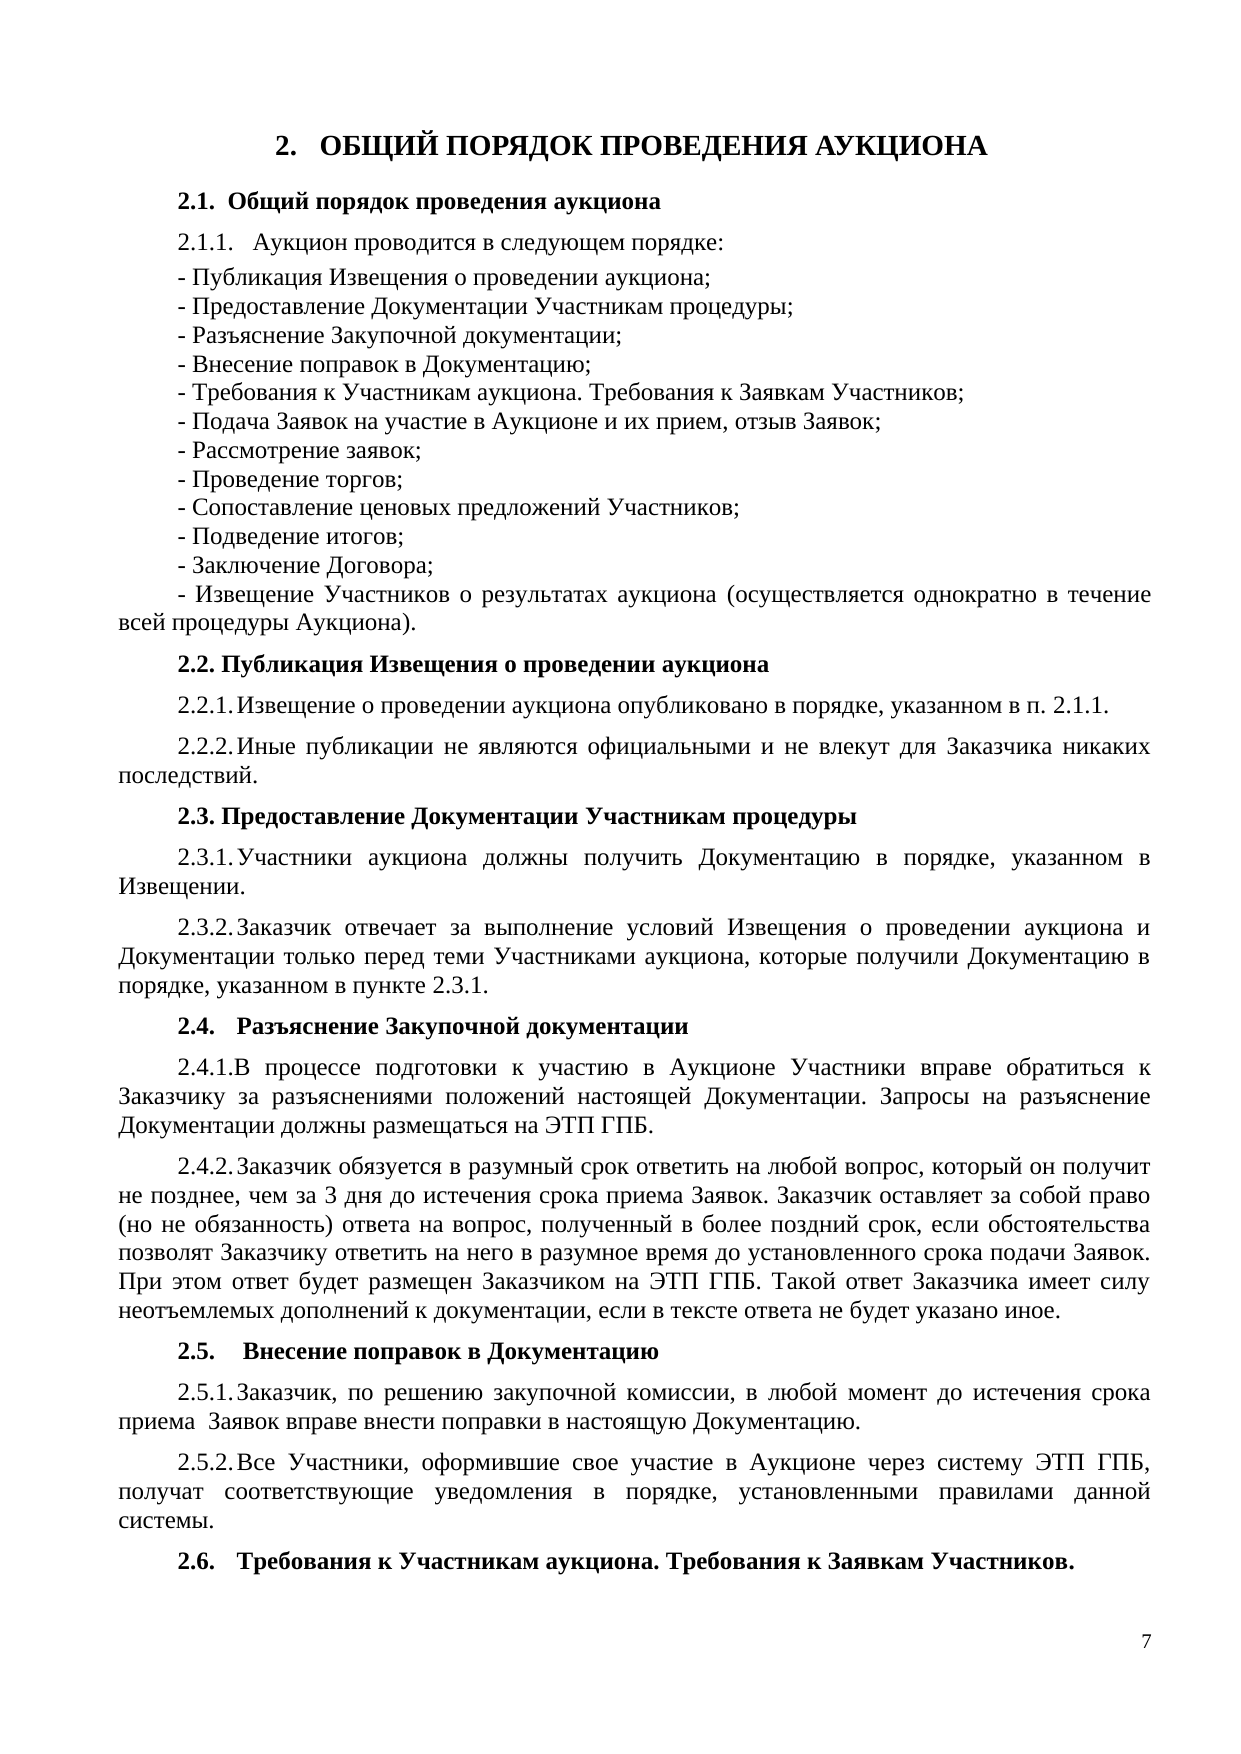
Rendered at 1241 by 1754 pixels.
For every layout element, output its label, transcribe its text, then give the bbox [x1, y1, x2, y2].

list - Подача Заявок на участие в Аукционе и их прием, отзыв Заявок; [118, 406, 1152, 435]
list - Требования к Участникам аукциона. Требования к Заявкам Участников; [118, 377, 1152, 406]
list - Предоставление Документации Участникам процедуры; [118, 291, 1152, 320]
subtitle Внесение поправок в Документацию [118, 1336, 1152, 1365]
list - Внесение поправок в Документацию; [118, 349, 1152, 377]
list - Публикация Извещения о проведении аукциона; [118, 262, 1152, 291]
list - Заключение Договора; [118, 550, 1152, 579]
subtitle ОБЩИЙ ПОРЯДОК ПРОВЕДЕНИЯ АУКЦИОНА [111, 128, 1152, 161]
subtitle Разъяснение Закупочной документации [118, 1011, 1152, 1040]
subtitle Требования к Участникам аукциона. Требования к Заявкам Участников. [118, 1546, 1152, 1575]
list - Извещение Участников о результатах аукциона (осуществляется однократно в течение всей процедуры Аукциона). [118, 579, 1152, 636]
subtitle 2.1. Общий порядок проведения аукциона [148, 186, 1152, 215]
list - Сопоставление ценовых предложений Участников; [118, 492, 1152, 521]
subtitle 2.4.1.В процессе подготовки к участию в Аукционе Участники вправе обратиться к Заказчику за разъяснениями положений настоящей Документации. Запросы на разъяснение Документации должны размещаться на ЭТП ГПБ. [118, 1052, 1152, 1139]
list - Разъяснение Закупочной документации; [118, 320, 1152, 349]
subtitle 2.3. Предоставление Документации Участникам процедуры [118, 801, 1152, 830]
subtitle Заказчик отвечает за выполнение условий Извещения о проведении аукциона и Документации только перед теми Участниками аукциона, которые получили Документацию в порядке, указанном в пункте 2.3.1. [118, 912, 1152, 999]
subtitle Иные публикации не являются официальными и не влекут для Заказчика никаких последствий. [118, 731, 1152, 789]
subtitle Извещение о проведении аукциона опубликовано в порядке, указанном в п. 2.1.1. [118, 690, 1152, 719]
subtitle Заказчик обязуется в разумный срок ответить на любой вопрос, который он получит не позднее, чем за 3 дня до истечения срока приема Заявок. Заказчик оставляет за собой право (но не обязанность) ответа на вопрос, полученный в более поздний срок, если обстоятельства позволят Заказчику ответить на него в разумное время до установленного срока подачи Заявок. При этом ответ будет размещен Заказчиком на ЭТП ГПБ. Такой ответ Заказчика имеет силу неотъемлемых дополнений к документации, если в тексте ответа не будет указано иное. [118, 1151, 1152, 1324]
subtitle Заказчик, по решению закупочной комиссии, в любой момент до истечения срока приема Заявок вправе внести поправки в настоящую Документацию. [118, 1377, 1152, 1435]
list - Проведение торгов; [118, 464, 1152, 492]
subtitle Участники аукциона должны получить Документацию в порядке, указанном в Извещении. [118, 842, 1152, 900]
subtitle Все Участники, оформившие свое участие в Аукционе через систему ЭТП ГПБ, получат соответствующие уведомления в порядке, установленными правилами данной системы. [118, 1447, 1152, 1534]
subtitle Аукцион проводится в следующем порядке: [177, 227, 1152, 256]
subtitle 2.2. Публикация Извещения о проведении аукциона [177, 649, 1152, 677]
list - Рассмотрение заявок; [118, 435, 1152, 464]
list - Подведение итогов; [118, 521, 1152, 550]
